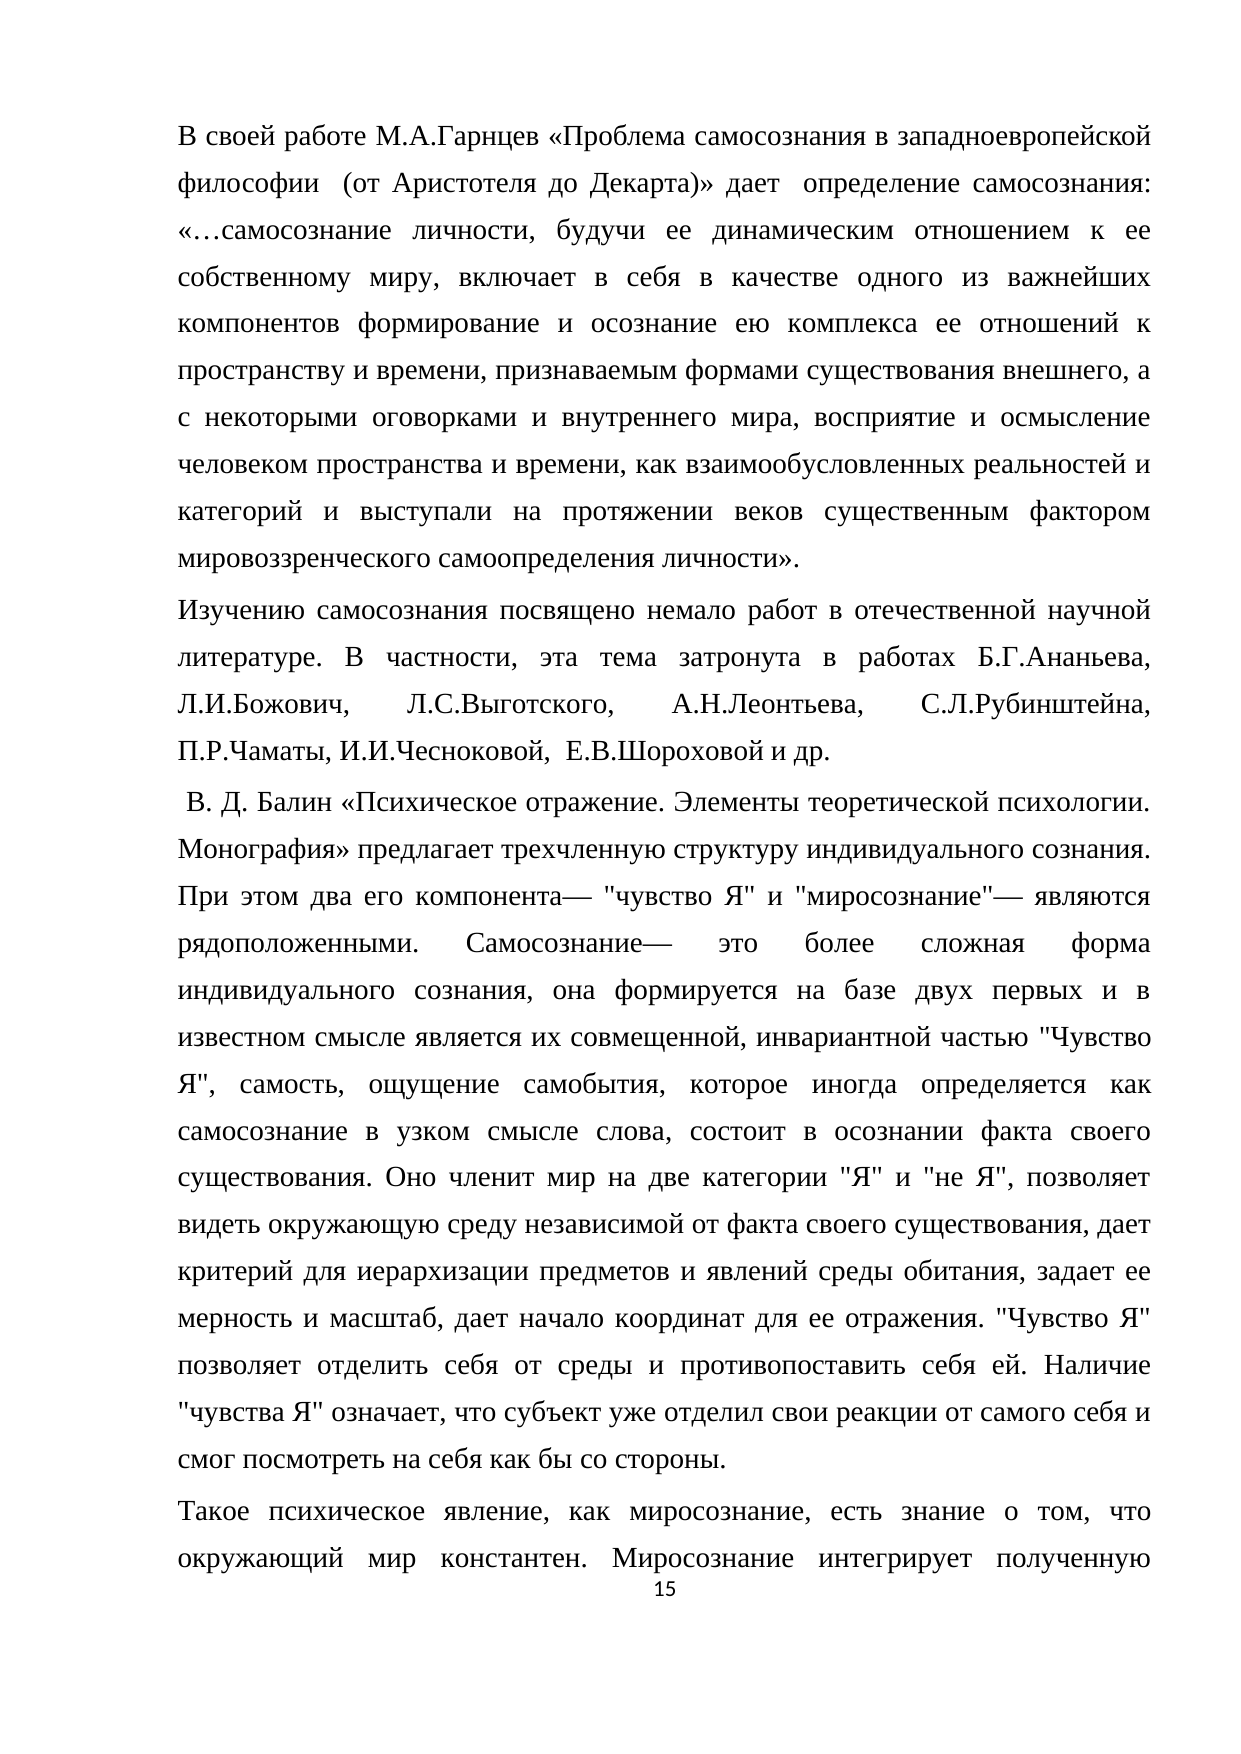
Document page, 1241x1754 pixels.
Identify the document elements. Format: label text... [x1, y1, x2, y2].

text В своей работе М.А.Гарнцев «Проблема самосознания в западноевропейской философии (от Аристотеля до Декарта)» дает определение самосознания: «…самосознание личности, будучи ее динамическим отношением к ее собственному миру, включает в себя в качестве одного из важнейших компонентов формирование и осознание ею комплекса ее отношений к пространству и времени, признаваемым формами существования внешнего, а с некоторыми оговорками и внутреннего мира, восприятие и осмысление человеком пространства и времени, как взаимообусловленных реальностей и категорий и выступали на протяжении веков существенным фактором мировоззренческого самоопределения личности». [177, 118, 1152, 573]
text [177, 1493, 1152, 1573]
text Изучению самосознания посвящено немало работ в отечественной научной литературе. В частности, эта тема затронута в работах Б.Г.Ананьева, Л.И.Божович, Л.С.Выготского, А.Н.Леонтьева, С.Л.Рубинштейна, П.Р.Чаматы, И.И.Чесноковой, Е.В.Шороховой и др. [177, 592, 1152, 766]
text В. Д. Балин «Психическое отражение. Элементы теоретической психологии. Монография» предлагает трехчленную структуру индивидуального сознания. При этом два его компонента— "чувство Я" и "миросознание"— являются рядоположенными. Самосознание— это более сложная форма индивидуального сознания, она формируется на базе двух первых и в известном смысле является их совмещенной, инвариантной частью "Чувство Я", самость, ощущение самобытия, которое иногда определяется как самосознание в узком смысле слова, состоит в осознании факта своего существования. Оно членит мир на две категории "Я" и "не Я", позволяет видеть окружающую среду независимой от факта своего существования, дает критерий для иерархизации предметов и явлений среды обитания, задает ее мерность и масштаб, дает начало координат для ее отражения. "Чувство Я" позволяет отделить себя от среды и противопоставить себя ей. Наличие "чувства Я" означает, что субъект уже отделил свои реакции от самого себя и смог посмотреть на себя как бы со стороны. [177, 784, 1152, 1474]
